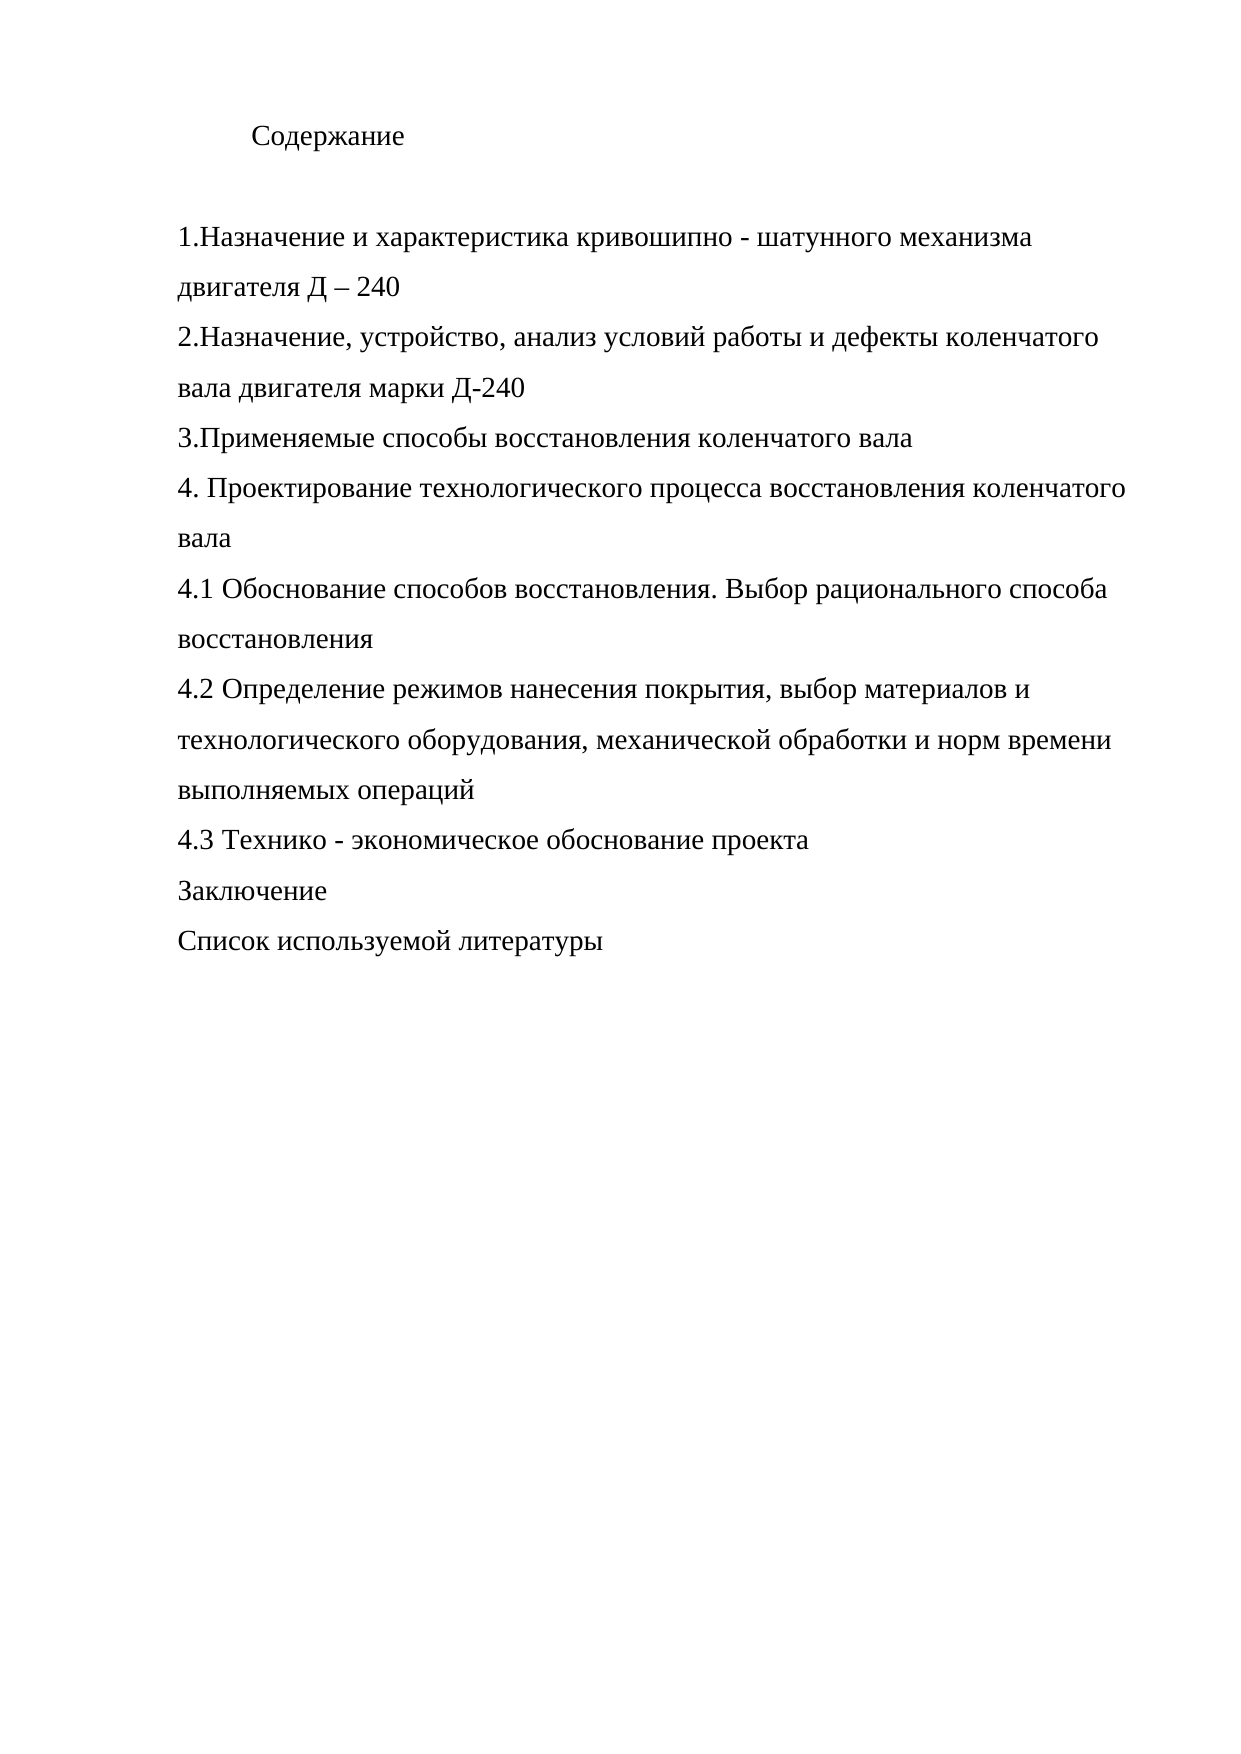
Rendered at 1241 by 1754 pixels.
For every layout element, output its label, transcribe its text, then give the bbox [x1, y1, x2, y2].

list .Назначение, устройство, анализ условий работы и дефекты коленчатого вала двигателя марки Д-240 [177, 319, 1152, 403]
text Список используемой литературы [177, 923, 1152, 957]
text Содержание [177, 118, 1152, 152]
list Технико - экономическое обоснование проекта [177, 822, 1152, 856]
list . Проектирование технологического процесса восстановления коленчатого вала [177, 470, 1152, 554]
list .Применяемые способы восстановления коленчатого вала [177, 420, 1152, 453]
list Определение режимов нанесения покрытия, выбор материалов и технологического оборудования, механической обработки и норм времени выполняемых операций [177, 672, 1152, 806]
list Обоснование способов восстановления. Выбор рационального способа восстановления [177, 571, 1152, 655]
list .Назначение и характеристика кривошипно - шатунного механизма двигателя Д – 240 [177, 219, 1152, 303]
text Заключение [177, 873, 1152, 906]
